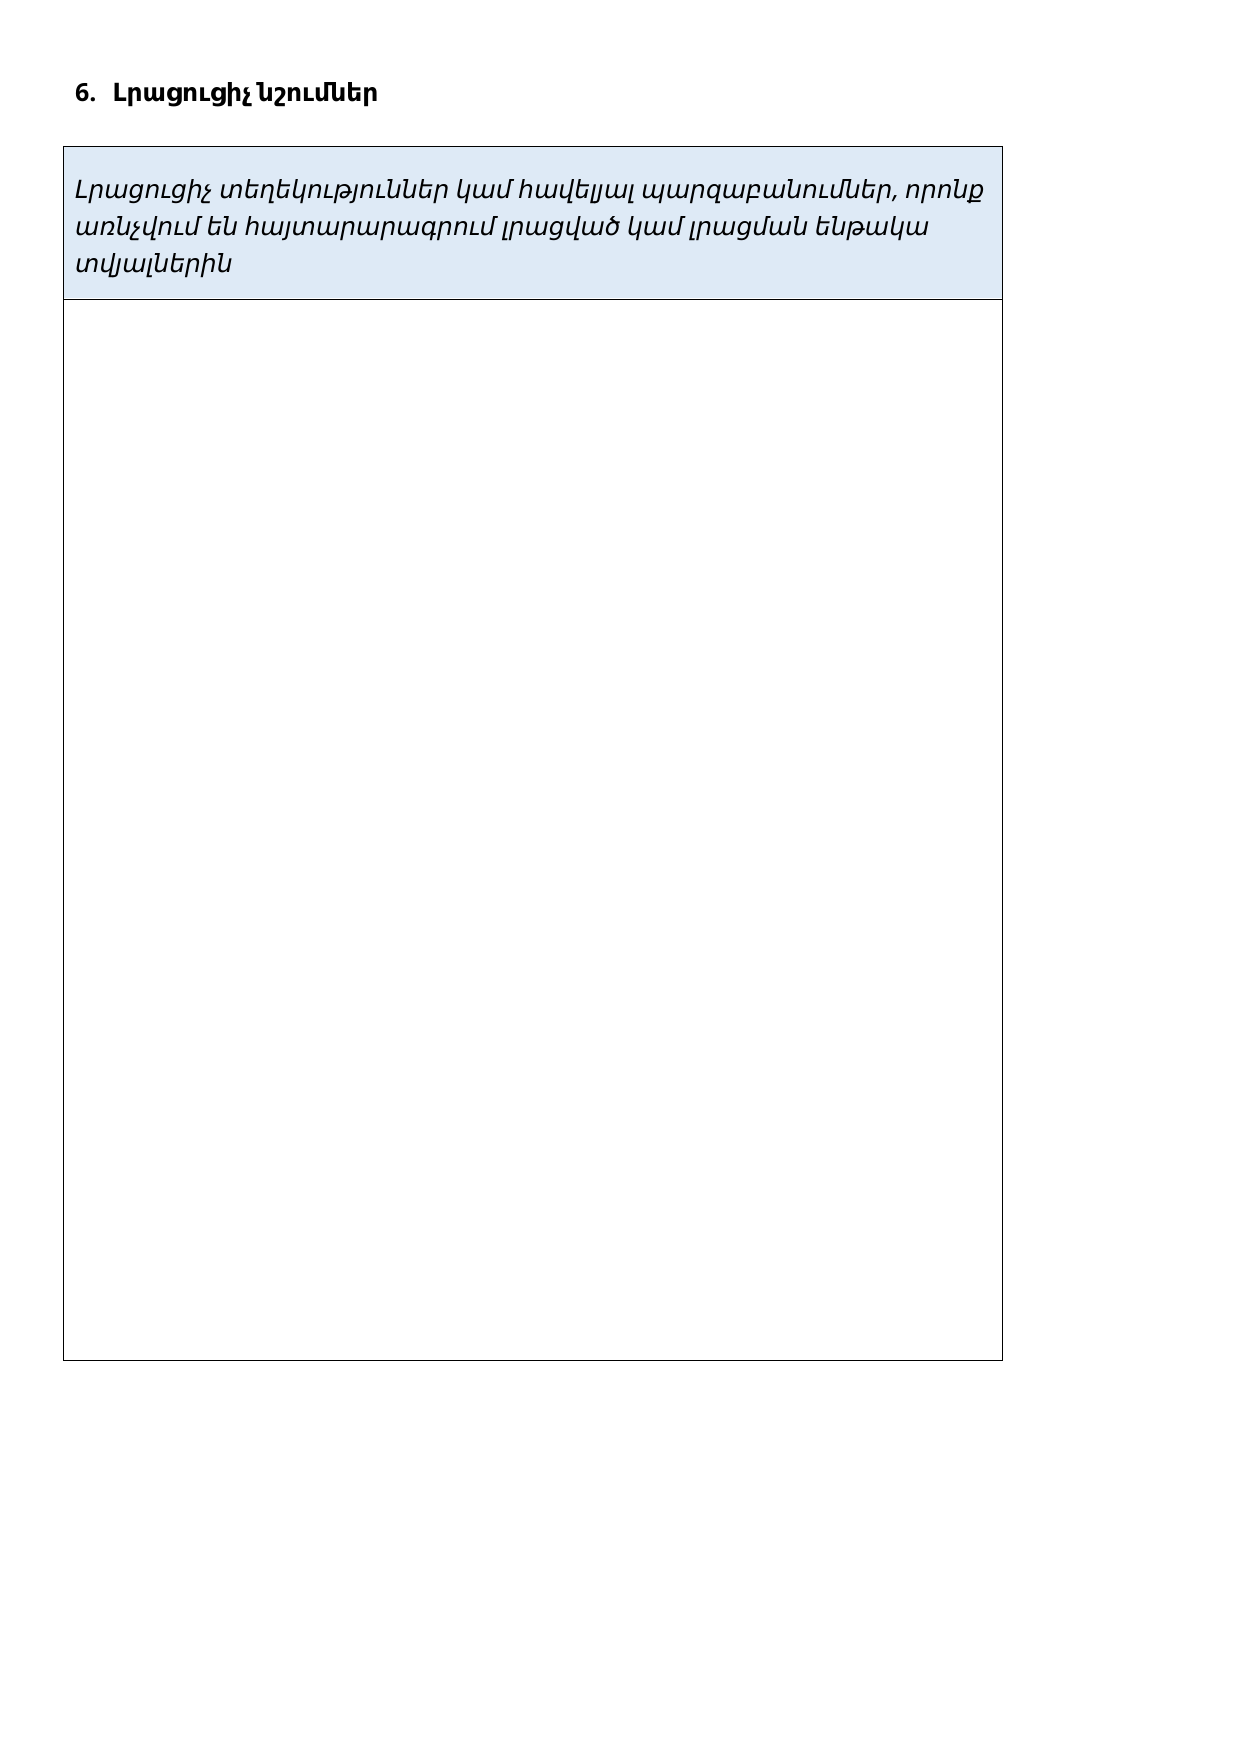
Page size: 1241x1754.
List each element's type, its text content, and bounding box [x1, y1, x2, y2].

table_cell [64, 300, 1002, 1359]
list Լրացուցիչ նշումներ [75, 75, 1165, 109]
table_header Լրացուցիչ տեղեկություններ կամ հավելյալ պարզաբանումներ, որոնք առնչվում են հայտարարագրում լրացված կամ լրացման ենթակա տվյալներին [64, 147, 1002, 298]
